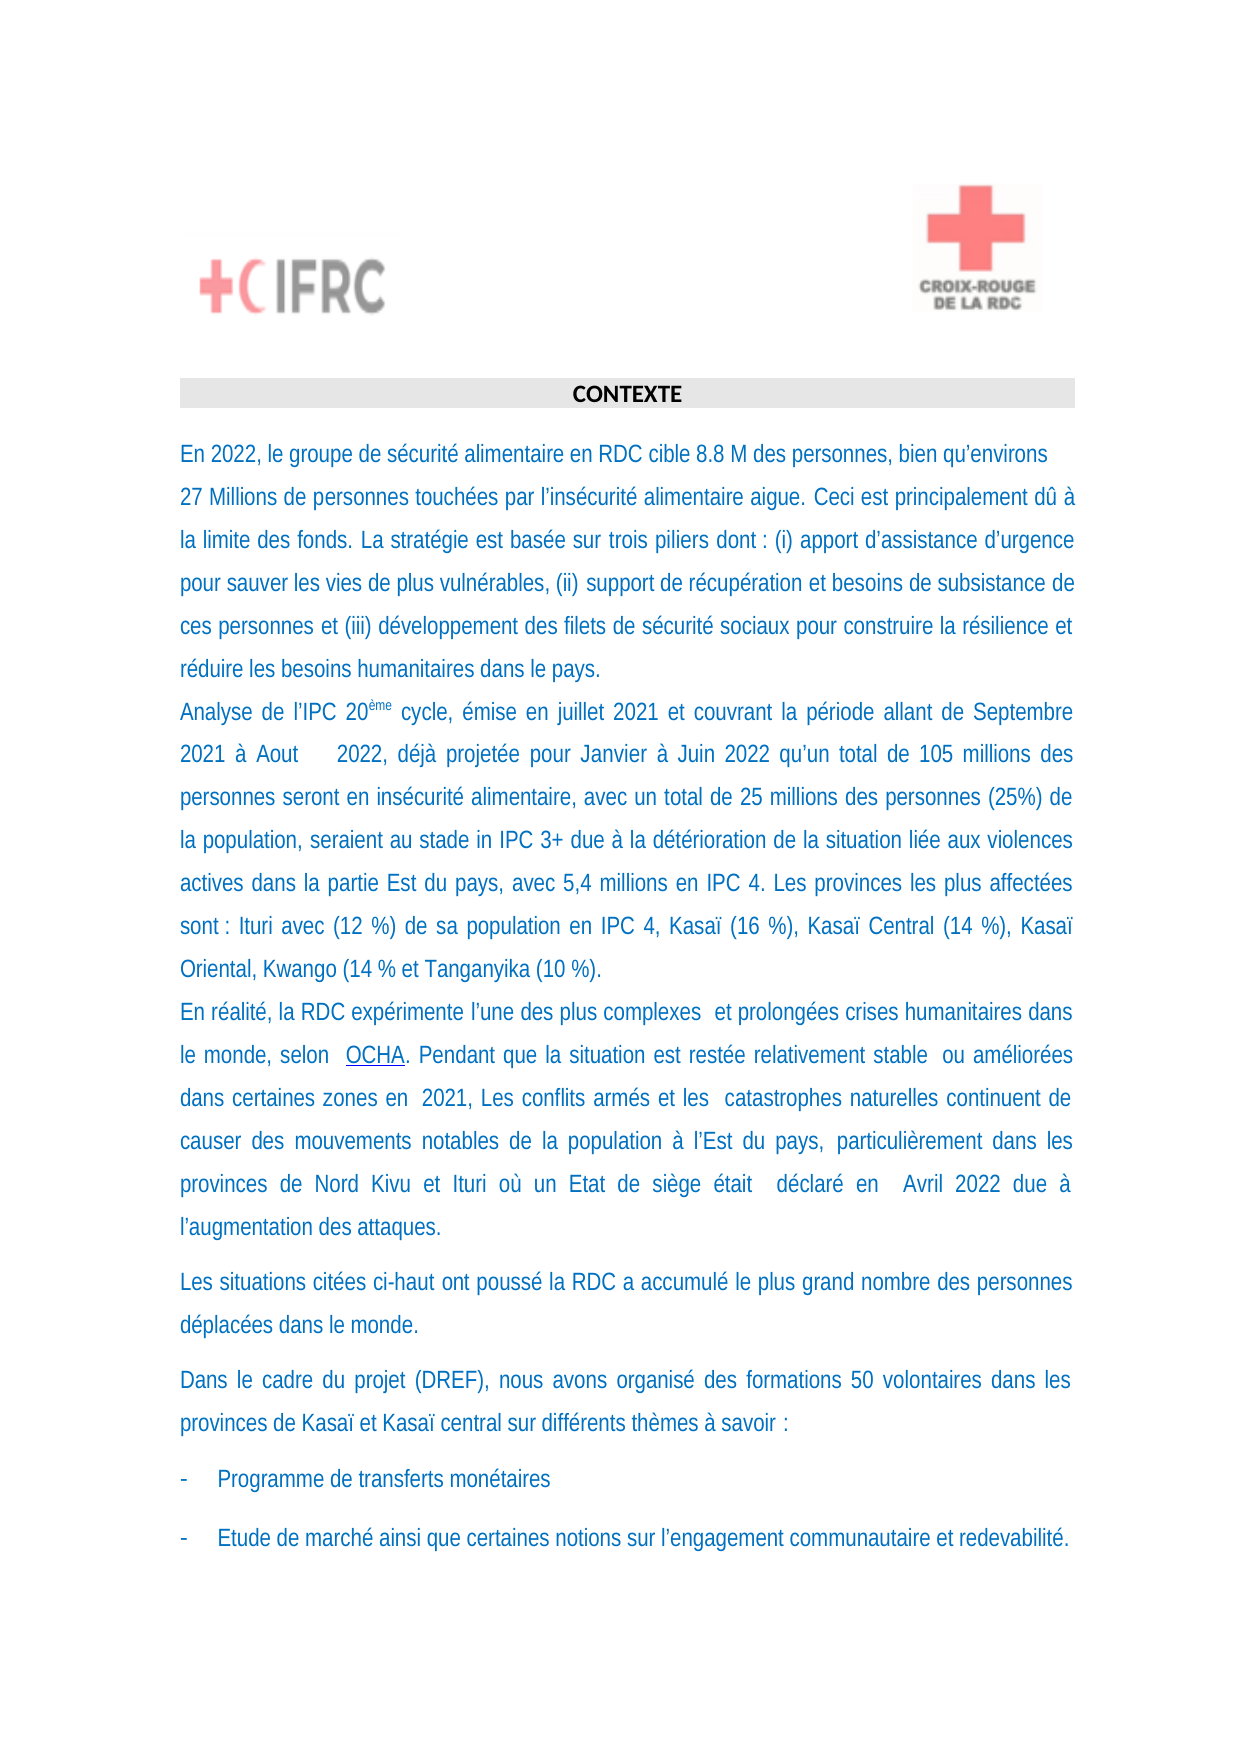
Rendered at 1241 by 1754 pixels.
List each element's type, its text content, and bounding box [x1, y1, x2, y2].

list Etude de marché ainsi que certaines notions sur l’engagement communautaire et redevabilité. [180, 1522, 1074, 1552]
text 27 Millions de personnes touchées par l’insécurité alimentaire aigue. Ceci est principalement dû à la limite des fonds. La stratégie est basée sur trois piliers dont : (i) apport d’assistance d’urgence pour sauver les vies de plus vulnérables, (ii) support de récupération et besoins de subsistance de ces personnes et (iii) développement des filets de sécurité sociaux pour construire la résilience et réduire les besoins humanitaires dans le pays. [180, 482, 1075, 682]
text Dans le cadre du projet (DREF), nous avons organisé des formations 50 volontaires dans les provinces de Kasaï et Kasaï central sur différents thèmes à savoir : [180, 1365, 1074, 1437]
list Programme de transferts monétaires [180, 1464, 1074, 1494]
picture [183, 214, 402, 342]
text CONTEXTE [180, 378, 1075, 408]
text En réalité, la RDC expérimente l’une des plus complexes et prolongées crises humanitaires dans le monde, selon OCHA. Pendant que la situation est restée relativement stable ou améliorées dans certaines zones en 2021, Les conflits armés et les catastrophes naturelles continuent de causer des mouvements notables de la population à l’Est du pays, particulièrement dans les provinces de Nord Kivu et Ituri où un Etat de siège était déclaré en Avril 2022 due à l’augmentation des attaques. [180, 997, 1073, 1240]
text En 2022, le groupe de sécurité alimentaire en RDC cible 8.8 M des personnes, bien qu’environs [180, 439, 1075, 468]
text Les situations citées ci-haut ont poussé la RDC a accumulé le plus grand nombre des personnes déplacées dans le monde. [180, 1267, 1074, 1338]
picture [882, 173, 1072, 342]
text Analyse de l’IPC 20ème cycle, émise en juillet 2021 et couvrant la période allant de Septembre 2021 à Aout 2022, déjà projetée pour Janvier à Juin 2022 qu’un total de 105 millions des personnes seront en insécurité alimentaire, avec un total de 25 millions des personnes (25%) de la population, seraient au stade in IPC 3+ due à la détérioration de la situation liée aux violences actives dans la partie Est du pays, avec 5,4 millions en IPC 4. Les provinces les plus affectées sont : Ituri avec (12 %) de sa population en IPC 4, Kasaï (16 %), Kasaï Central (14 %), Kasaï Oriental, Kwango (14 % et Tanganyika (10 %). [180, 696, 1075, 983]
